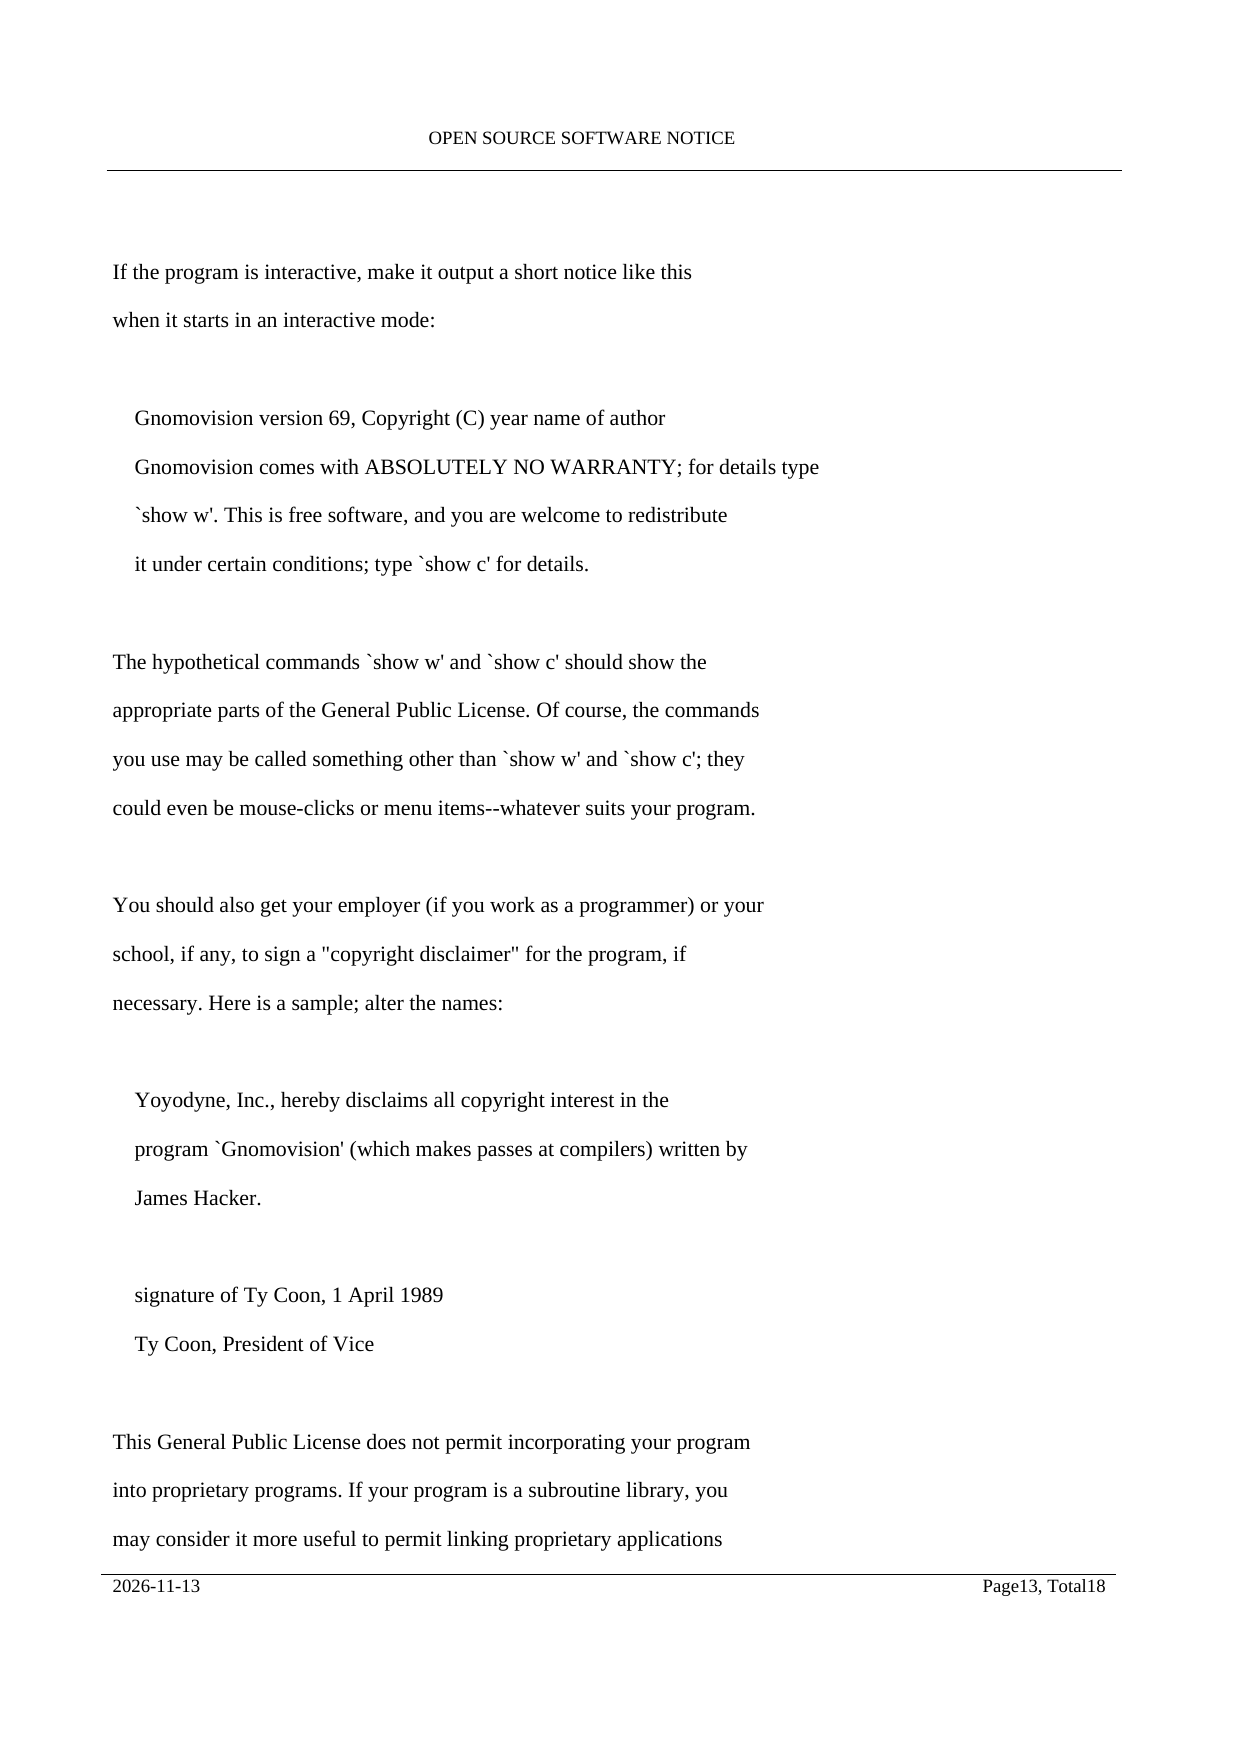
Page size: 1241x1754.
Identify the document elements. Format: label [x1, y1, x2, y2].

text [112, 206, 1128, 1555]
